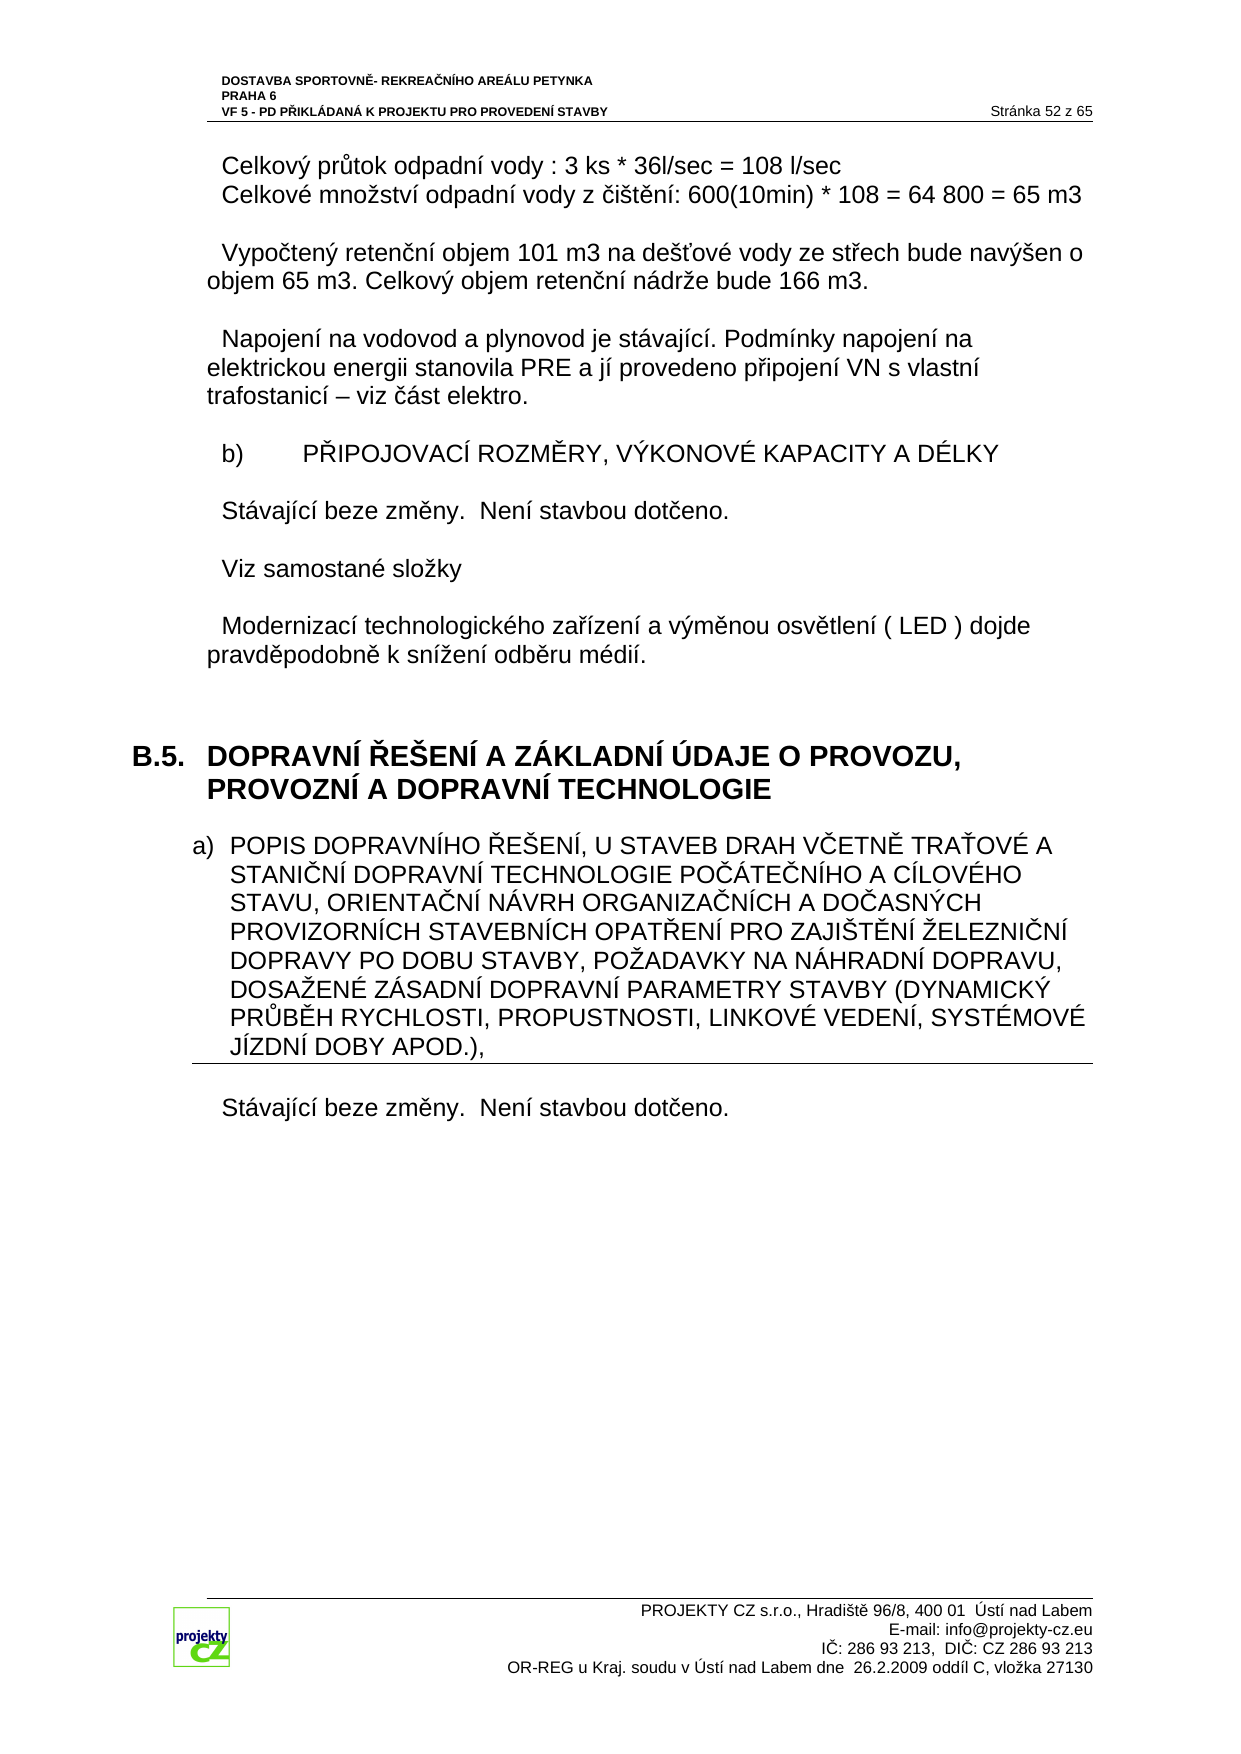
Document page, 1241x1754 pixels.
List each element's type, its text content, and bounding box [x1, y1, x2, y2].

picture [170, 1605, 233, 1670]
text Celkový průtok odpadní vody : 3 ks * 36l/sec = 108 l/sec [207, 151, 1093, 180]
text Modernizací technologického zařízení a výměnou osvětlení ( LED ) dojde pravděpodobně k snížení odběru médií. [207, 611, 1093, 669]
text Stávající beze změny. Není stavbou dotčeno. [207, 1093, 1093, 1121]
text Viz samostané složky [207, 554, 1093, 582]
text b) PŘIPOJOVACÍ ROZMĚRY, VÝKONOVÉ KAPACITY A DÉLKY [207, 439, 1093, 467]
subtitle POPIS DOPRAVNÍHO ŘEŠENÍ, U STAVEB DRAH VČETNĚ TRAŤOVÉ A STANIČNÍ DOPRAVNÍ TECHNOLOGIE POČÁTEČNÍHO A CÍLOVÉHO STAVU, ORIENTAČNÍ NÁVRH ORGANIZAČNÍCH A DOČASNÝCH PROVIZORNÍCH STAVEBNÍCH OPATŘENÍ PRO ZAJIŠTĚNÍ ŽELEZNIČNÍ DOPRAVY PO DOBU STAVBY, POŽADAVKY NA NÁHRADNÍ DOPRAVU, DOSAŽENÉ ZÁSADNÍ DOPRAVNÍ PARAMETRY STAVBY (DYNAMICKÝ PRŮBĚH RYCHLOSTI, PROPUSTNOSTI, LINKOVÉ VEDENÍ, SYSTÉMOVÉ JÍZDNÍ DOBY APOD.), [192, 831, 1093, 1063]
text Celkové množství odpadní vody z čištění: 600(10min) * 108 = 64 800 = 65 m3 [207, 180, 1093, 209]
text Stávající beze změny. Není stavbou dotčeno. [207, 496, 1093, 525]
text Vypočtený retenční objem 101 m3 na dešťové vody ze střech bude navýšen o objem 65 m3. Celkový objem retenční nádrže bude 166 m3. [207, 237, 1093, 295]
subtitle Dopravní řešení a základní údaje o provozu, provozní a dopravní technologie [132, 739, 1093, 806]
text Napojení na vodovod a plynovod je stávající. Podmínky napojení na elektrickou energii stanovila PRE a jí provedeno připojení VN s vlastní trafostanicí – viz část elektro. [207, 324, 1093, 410]
